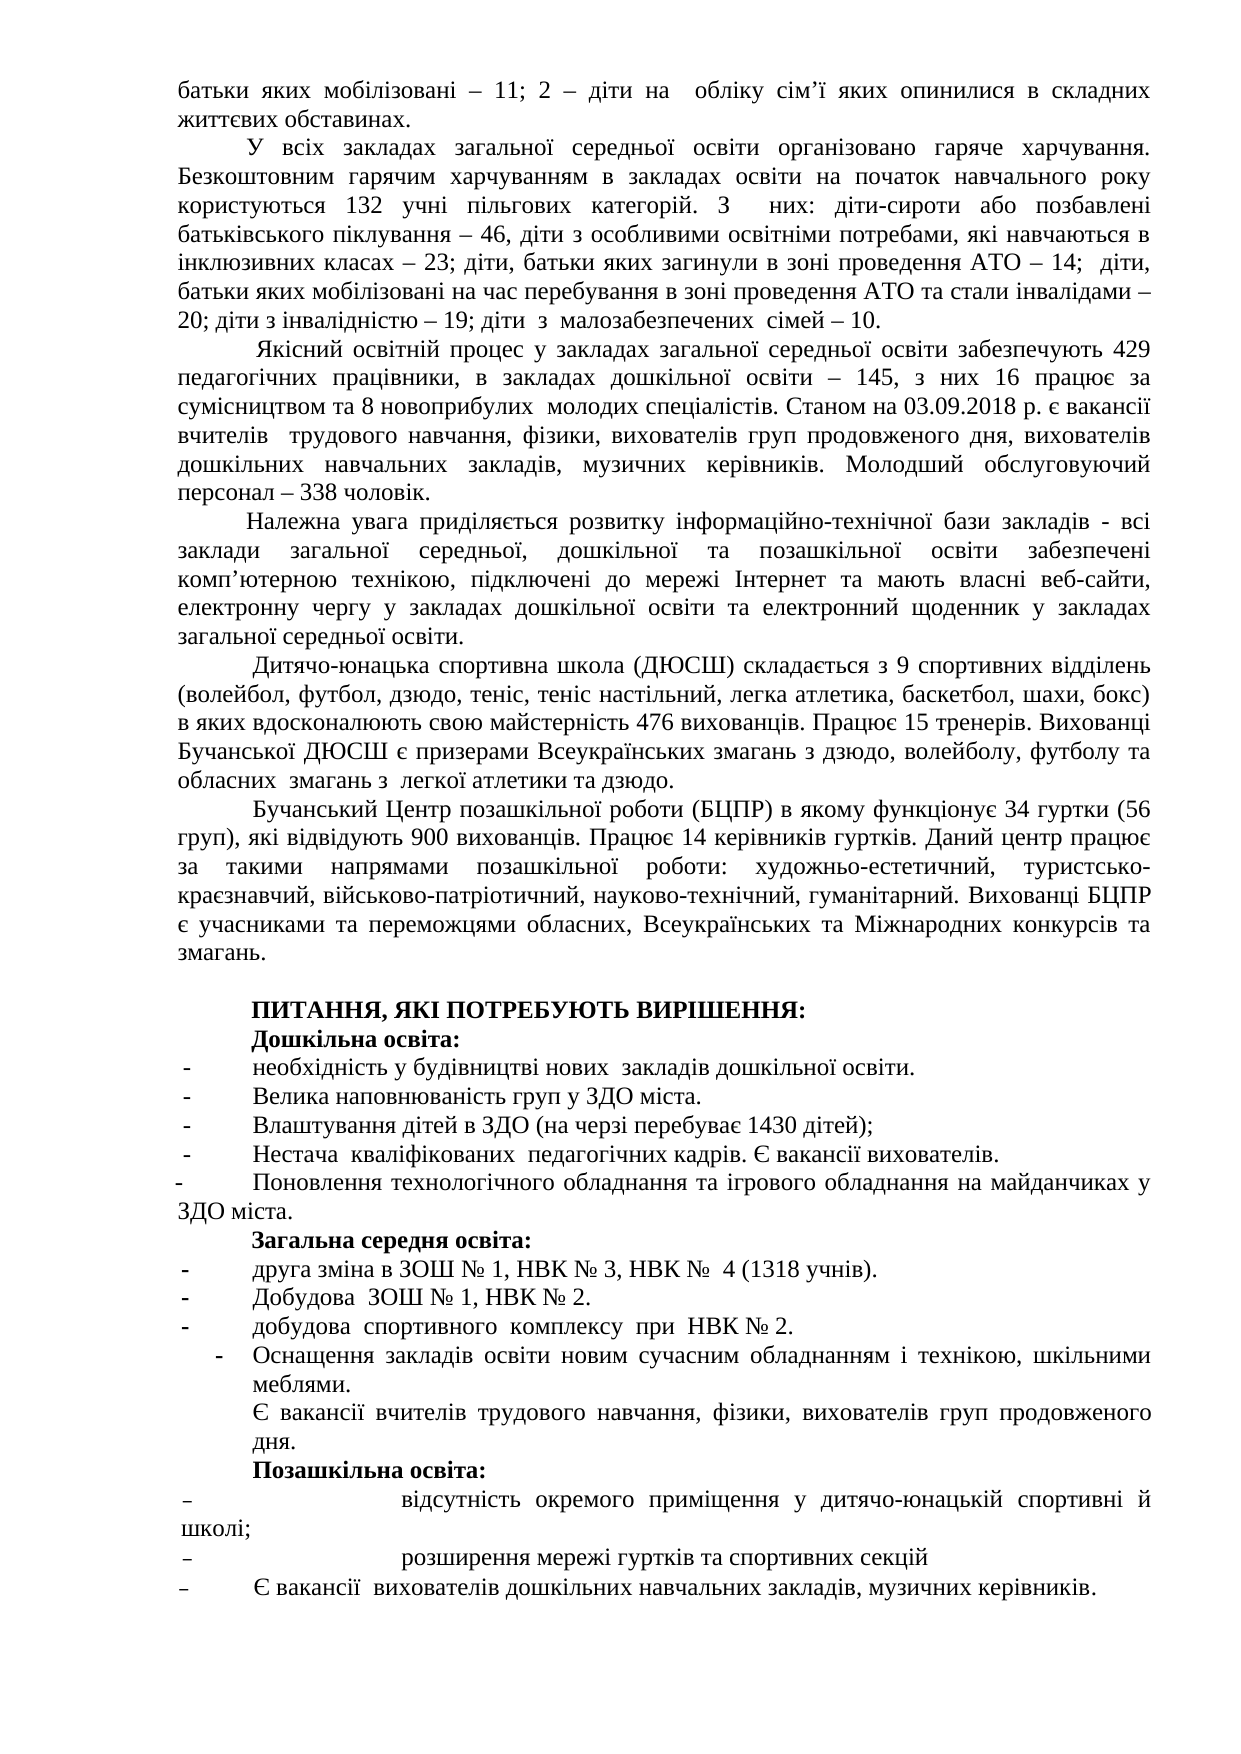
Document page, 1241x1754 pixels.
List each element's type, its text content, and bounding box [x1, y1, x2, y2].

text ПИТАННЯ, ЯКІ ПОТРЕБУЮТЬ ВИРІШЕННЯ: [177, 995, 1152, 1024]
list відсутність окремого приміщення у дитячо-юнацькій спортивні й школі; [181, 1484, 1152, 1542]
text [177, 75, 1152, 132]
list Нестача кваліфікованих педагогічних кадрів. Є вакансії вихователів. [183, 1139, 1152, 1167]
text У всіх закладах загальної середньої освіти організовано гаряче харчування. Безкоштовним гарячим харчуванням в закладах освіти на початок навчального року користуються 132 учні пільгових категорій. З них: діти-сироти або позбавлені батьківського піклування – 46, діти з особливими освітніми потребами, які навчаються в інклюзивних класах – 23; діти, батьки яких загинули в зоні проведення АТО – 14; діти, батьки яких мобілізовані на час перебування в зоні проведення АТО та стали інвалідами – 20; діти з інвалідністю – 19; діти з малозабезпечених сімей – 10. [177, 132, 1152, 334]
list Добудова ЗОШ № 1, НВК № 2. [181, 1282, 1152, 1311]
list Влаштування дітей в ЗДО (на черзі перебуває 1430 дітей); [183, 1110, 1152, 1139]
list Є вакансії вчителів трудового навчання, фізики, вихователів груп продовженого дня. [252, 1397, 1152, 1455]
list Оснащення закладів освіти новим сучасним обладнанням і технікою, шкільними меблями. [215, 1340, 1152, 1397]
text Дошкільна освіта: [177, 1024, 1152, 1052]
list добудова спортивного комплексу при НВК № 2. [181, 1311, 1152, 1340]
list Позашкільна освіта: [252, 1455, 1152, 1484]
text Якісний освітній процес у закладах загальної середньої освіти забезпечують 429 педагогічних працівники, в закладах дошкільної освіти – 145, з них 16 працює за сумісництвом та 8 новоприбулих молодих спеціалістів. Станом на 03.09.2018 р. є вакансії вчителів трудового навчання, фізики, вихователів груп продовженого дня, вихователів дошкільних навчальних закладів, музичних керівників. Молодший обслуговуючий персонал – 338 чоловік. [177, 334, 1152, 506]
list необхідність у будівництві нових закладів дошкільної освіти. [183, 1052, 1152, 1081]
list розширення мережі гуртків та спортивних секцій [177, 1542, 1152, 1572]
text Загальна середня освіта: [177, 1225, 1152, 1254]
text Належна увага приділяється розвитку інформаційно-технічної бази закладів - всі заклади загальної середньої, дошкільної та позашкільної освіти забезпечені комп’ютерною технікою, підключені до мережі Інтернет та мають власні веб-сайти, електронну чергу у закладах дошкільної освіти та електронний щоденник у закладах загальної середньої освіти. [177, 506, 1152, 650]
list Поновлення технологічного обладнання та ігрового обладнання на майданчиках у ЗДО міста. [174, 1167, 1152, 1225]
text нський Центр позашкільної роботи (БЦПР) в якому функціонує 34 гуртки (56 груп), які відвідують 900 вихованців. Працює 14 керівників гуртків. Даний центр працює за такими напрямами позашкільної роботи: художньо-естетичний, туристсько-краєзнавчий, військово-патріотичний, науково-технічний, гуманітарний. Вихованці БЦПР є учасниками та переможцями обласних, Всеукраїнських та Міжнародних конкурсів та змагань. [177, 794, 1152, 966]
list Є вакансії вихователів дошкільних навчальних закладів, музичних керівників. [177, 1572, 1152, 1601]
list Велика наповнюваність груп у ЗДО міста. [183, 1081, 1152, 1110]
text Дитячо-юнацька спортивна школа (ДЮСШ) складається з 9 спортивних відділень (волейбол, футбол, дзюдо, теніс, теніс настільний, легка атлетика, баскетбол, шахи, бокс) в яких вдосконалюють свою майстерність 476 вихованців. Працює 15 тренерів. Вихованці нської ДЮСШ є призерами Всеукраїнських змагань з дзюдо, волейболу, футболу та обласних змагань з легкої атлетики та дзюдо. [177, 650, 1152, 794]
list друга зміна в ЗОШ № 1, НВК № 3, НВК № 4 (1318 учнів). [181, 1254, 1152, 1282]
